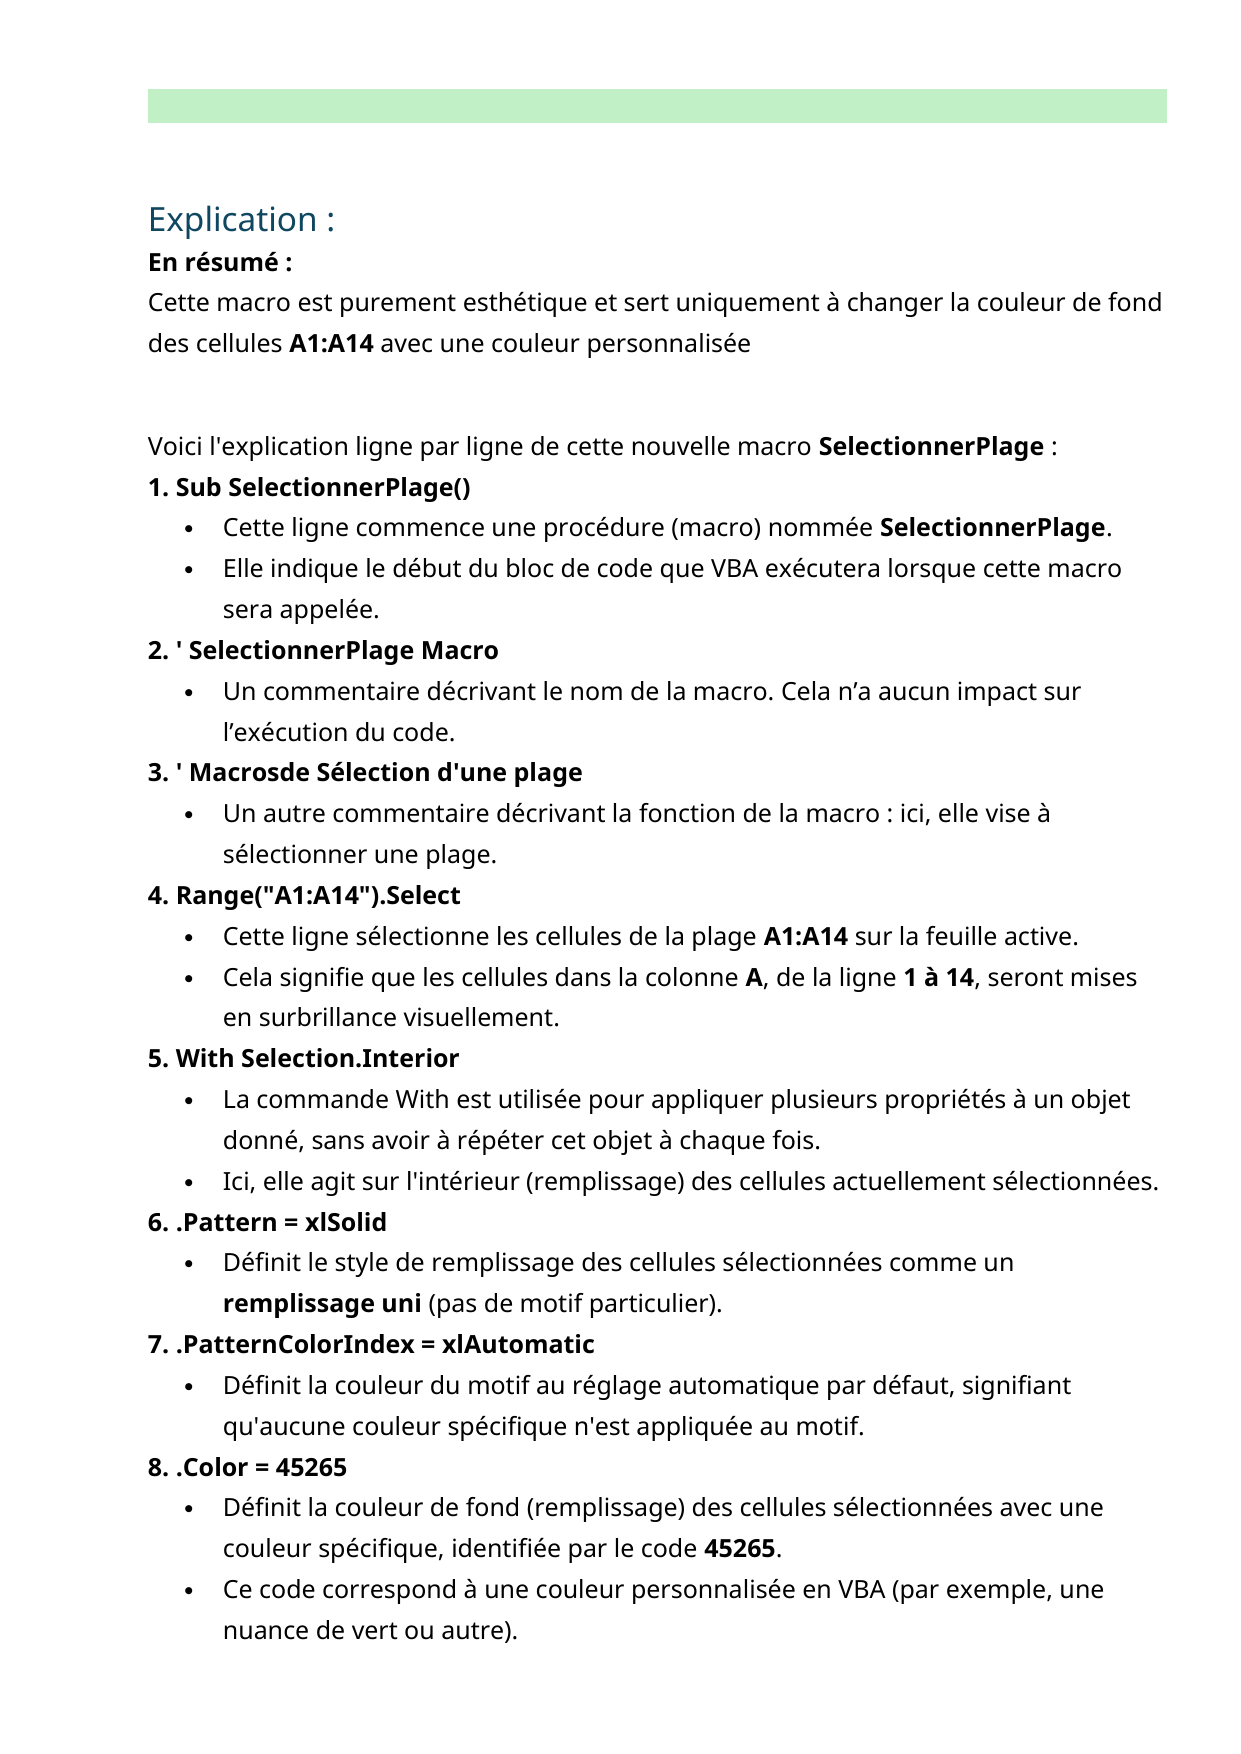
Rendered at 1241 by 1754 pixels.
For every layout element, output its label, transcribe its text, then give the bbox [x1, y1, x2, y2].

text 1. Sub SelectionnerPlage() [148, 469, 1167, 503]
text 8. .Color = 45265 [148, 1449, 1167, 1483]
text 4. Range("A1:A14").Select [148, 878, 1167, 912]
text Voici l'explication ligne par ligne de cette nouvelle macro SelectionnerPlage : [148, 428, 1167, 462]
list Ici, elle agit sur l'intérieur (remplissage) des cellules actuellement sélectionnées. [185, 1163, 1167, 1197]
list Définit le style de remplissage des cellules sélectionnées comme un remplissage uni (pas de motif particulier). [185, 1245, 1167, 1320]
list Définit la couleur du motif au réglage automatique par défaut, signifiant qu'aucune couleur spécifique n'est appliquée au motif. [185, 1368, 1167, 1442]
list Cette ligne commence une procédure (macro) nommée SelectionnerPlage. [185, 510, 1167, 544]
text Cette macro est purement esthétique et sert uniquement à changer la couleur de fond des cellules A1:A14 avec une couleur personnalisée [148, 285, 1167, 360]
text 2. ' SelectionnerPlage Macro [148, 633, 1167, 667]
list Cette ligne sélectionne les cellules de la plage A1:A14 sur la feuille active. [185, 918, 1167, 952]
list Définit la couleur de fond (remplissage) des cellules sélectionnées avec une couleur spécifique, identifiée par le code 45265. [185, 1490, 1167, 1565]
list La commande With est utilisée pour appliquer plusieurs propriétés à un objet donné, sans avoir à répéter cet objet à chaque fois. [185, 1082, 1167, 1157]
list Un autre commentaire décrivant la fonction de la macro : ici, elle vise à sélectionner une plage. [185, 796, 1167, 871]
subtitle Explication : [148, 195, 1167, 241]
text 7. .PatternColorIndex = xlAutomatic [148, 1327, 1167, 1361]
text En résumé : [148, 244, 1167, 278]
text 6. .Pattern = xlSolid [148, 1204, 1167, 1238]
text 5. With Selection.Interior [148, 1041, 1167, 1075]
list Cela signifie que les cellules dans la colonne A, de la ligne 1 à 14, seront mises en surbrillance visuellement. [185, 959, 1167, 1034]
list Elle indique le début du bloc de code que VBA exécutera lorsque cette macro sera appelée. [185, 551, 1167, 626]
text 3. ' Macrosde Sélection d'une plage [148, 755, 1167, 789]
list Un commentaire décrivant le nom de la macro. Cela n’a aucun impact sur l’exécution du code. [185, 673, 1167, 748]
list Ce code correspond à une couleur personnalisée en VBA (par exemple, une nuance de vert ou autre). [185, 1572, 1167, 1647]
